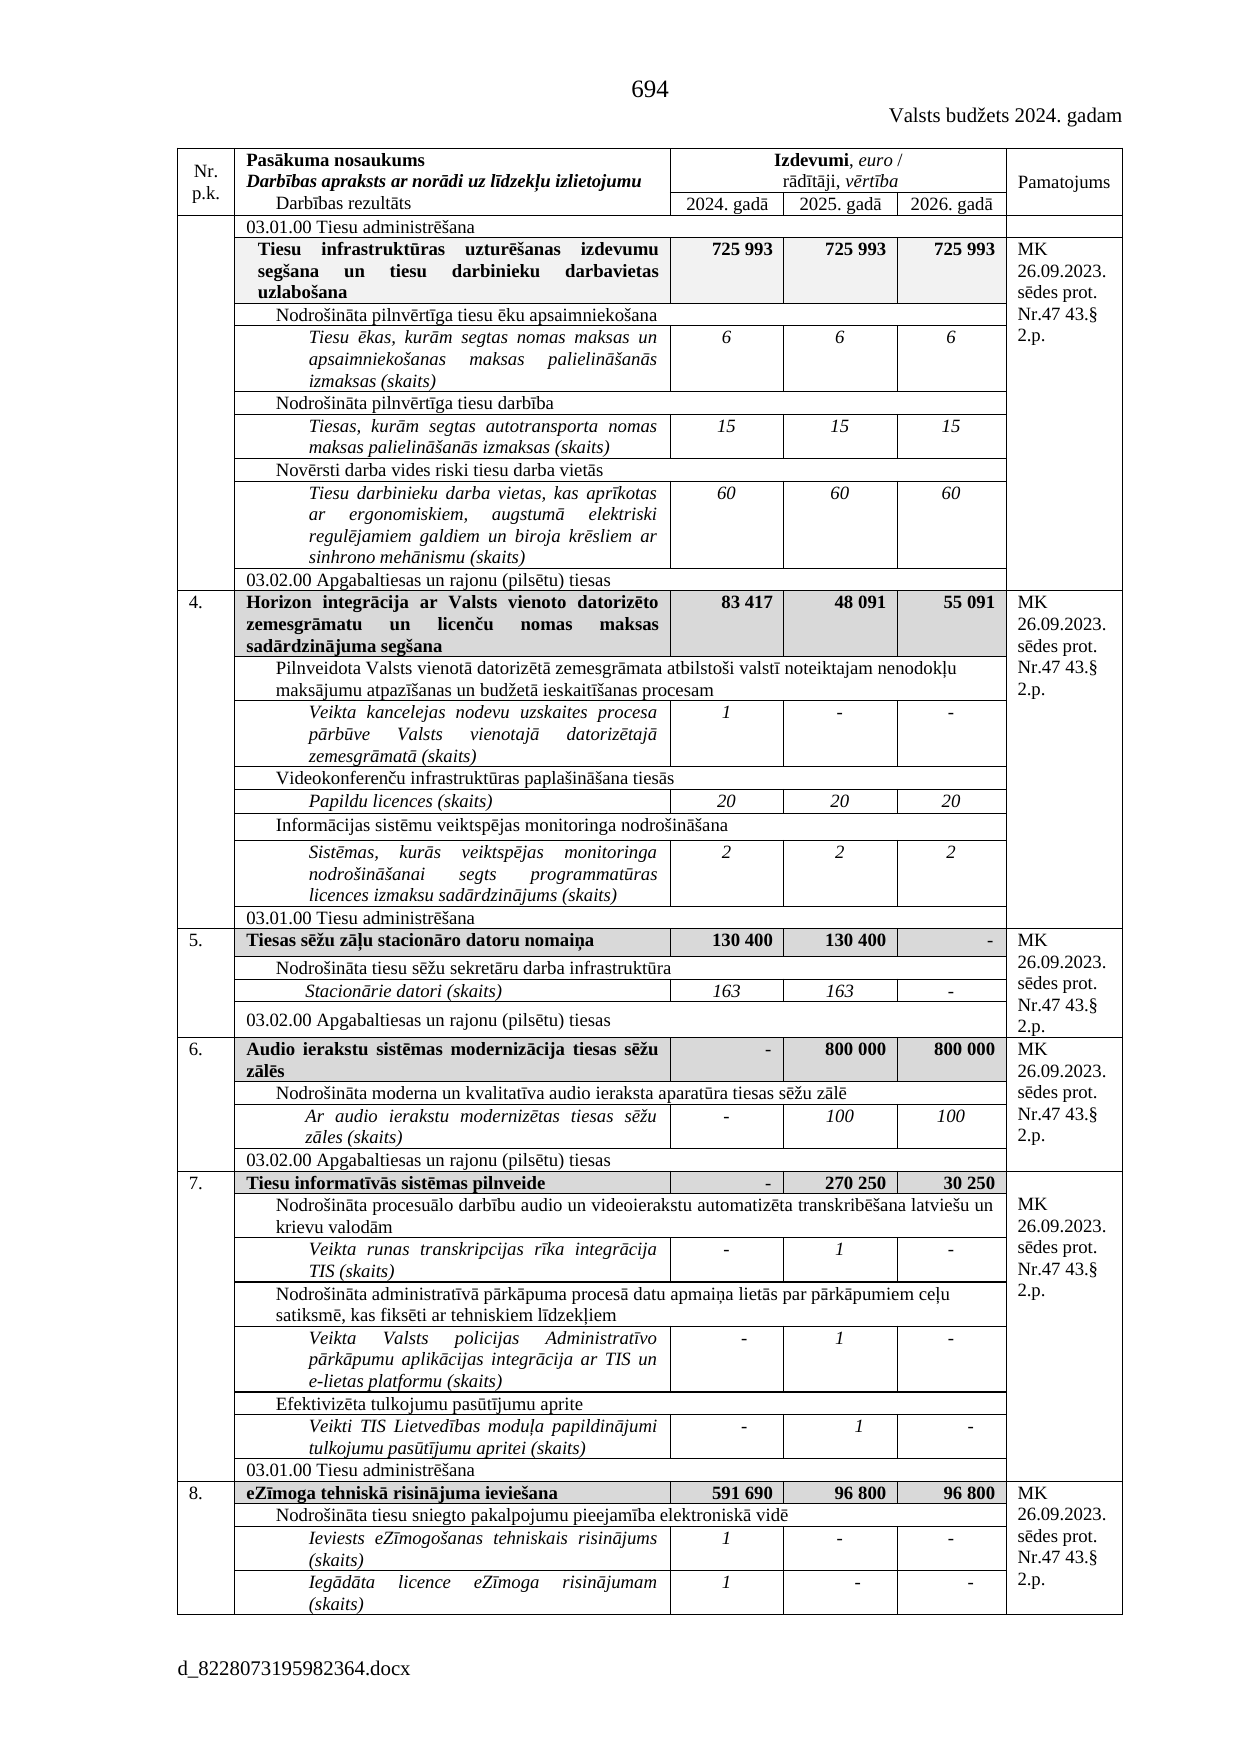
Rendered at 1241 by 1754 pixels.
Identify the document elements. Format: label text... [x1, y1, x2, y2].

table_cell Informācijas sistēmu veiktspējas monitoringa nodrošināšana [235, 814, 1006, 840]
table_cell - [671, 1172, 783, 1193]
table_cell 03.02.00 Apgabaltiesas un rajonu (pilsētu) tiesas [235, 1002, 1006, 1037]
table_cell 725 993 [898, 238, 1006, 303]
table_cell 6 [784, 326, 897, 391]
table_cell 130 400 [671, 929, 783, 956]
table_cell 96 800 [898, 1482, 1006, 1503]
table_cell 20 [671, 790, 783, 813]
table_cell - [671, 1238, 783, 1281]
table_cell MK 26.09.2023. sēdes prot. Nr.47 43.§ 2.p. [1007, 1172, 1122, 1481]
table_cell 2024. gadā [671, 193, 783, 214]
table_cell 2 [898, 841, 1006, 906]
table_cell 30 250 [898, 1172, 1006, 1193]
table_cell 8. [178, 1482, 234, 1614]
table_cell Veikta kancelejas nodevu uzskaites procesa pārbūve Valsts vienotajā datorizētajā zemesgrāmatā (skaits) [235, 701, 670, 766]
table_cell 03.01.00 Tiesu administrēšana [235, 216, 1006, 237]
table_cell 270 250 [784, 1172, 897, 1193]
table_cell - [671, 1327, 783, 1391]
table_cell Iegādāta licence eZīmoga risinājumam (skaits) [235, 1571, 670, 1614]
table_cell Tiesu darbinieku darba vietas, kas aprīkotas ar ergonomiskiem, augstumā elektriski regulējamiem galdiem un biroja krēsliem ar sinhrono mehānismu (skaits) [235, 482, 670, 568]
table_cell 100 [784, 1105, 897, 1148]
table_cell Tiesu ēkas, kurām segtas nomas maksas un apsaimniekošanas maksas palielināšanās izmaksas (skaits) [235, 326, 670, 391]
table_cell 55 091 [898, 591, 1006, 656]
table_cell - [671, 1038, 783, 1081]
table_cell eZīmoga tehniskā risinājuma ieviešana [235, 1482, 670, 1503]
table_cell Nodrošināta tiesu sniegto pakalpojumu pieejamība elektroniskā vidē [235, 1504, 1006, 1526]
table_cell 60 [784, 482, 897, 568]
table_cell - [898, 1415, 1006, 1458]
table_cell 5. [178, 929, 234, 1037]
table_cell 163 [784, 980, 897, 1001]
table_cell 83 417 [671, 591, 783, 656]
table_cell 20 [898, 790, 1006, 813]
table_cell 130 400 [784, 929, 897, 956]
table_cell MK 26.09.2023. sēdes prot. Nr.47 43.§ 2.p. [1007, 1038, 1122, 1171]
table_cell 20 [784, 790, 897, 813]
table_cell 2026. gadā [898, 193, 1006, 214]
table_cell - [784, 1527, 897, 1570]
table_header Pamatojums [1007, 149, 1122, 214]
table_cell Efektivizēta tulkojumu pasūtījumu aprite [235, 1393, 1006, 1414]
table_cell 4. [178, 591, 234, 928]
table_cell 03.01.00 Tiesu administrēšana [235, 1459, 1006, 1481]
table_header Pasākuma nosaukums Darbības apraksts ar norādi uz līdzekļu izlietojumu Darbības rezultāts Rezultatīvais rādītājs Programmas (apakšprogrammas) kods un nosaukums [235, 149, 670, 214]
table_cell Pilnveidota Valsts vienotā datorizētā zemesgrāmata atbilstoši valstī noteiktajam nenodokļu maksājumu atpazīšanas un budžetā ieskaitīšanas procesam [235, 657, 1006, 700]
table_cell Tiesas, kurām segtas autotransporta nomas maksas palielināšanās izmaksas (skaits) [235, 415, 670, 458]
table_cell Stacionārie datori (skaits) [235, 980, 670, 1001]
table_cell Ieviests eZīmogošanas tehniskais risinājums (skaits) [235, 1527, 670, 1570]
table_cell Videokonferenču infrastruktūras paplašināšana tiesās [235, 767, 1006, 789]
table_cell Veikti TIS Lietvedības moduļa papildinājumi tulkojumu pasūtījumu apritei (skaits) [235, 1415, 670, 1458]
table_cell 1 [784, 1327, 897, 1391]
table_header Nr. p.k. [178, 149, 234, 214]
table_cell 163 [671, 980, 783, 1001]
table_cell MK 26.09.2023. sēdes prot. Nr.47 43.§ 2.p. [1007, 929, 1122, 1037]
table_cell MK 26.09.2023. sēdes prot. Nr.47 43.§ 2.p. [1007, 1482, 1122, 1614]
table_cell Tiesu infrastruktūras uzturēšanas izdevumu segšana un tiesu darbinieku darbavietas uzlabošana [235, 238, 670, 303]
table_cell 15 [784, 415, 897, 458]
table_cell 7. [178, 1172, 234, 1481]
table_cell Veikta runas transkripcijas rīka integrācija TIS (skaits) [235, 1238, 670, 1281]
table_cell 1 [671, 1571, 783, 1614]
table_cell - [898, 980, 1006, 1001]
table_cell Audio ierakstu sistēmas modernizācija tiesas sēžu zālēs [235, 1038, 670, 1081]
table_cell Nodrošināta administratīvā pārkāpuma procesā datu apmaiņa lietās par pārkāpumiem ceļu satiksmē, kas fiksēti ar tehniskiem līdzekļiem [235, 1283, 1006, 1326]
table_cell Ar audio ierakstu modernizētas tiesas sēžu zāles (skaits) [235, 1105, 670, 1148]
table_cell Nodrošināta pilnvērtīga tiesu darbība [235, 392, 1006, 414]
table_cell 60 [671, 482, 783, 568]
table_cell 1 [671, 701, 783, 766]
table_cell 96 800 [784, 1482, 897, 1503]
table_cell 03.02.00 Apgabaltiesas un rajonu (pilsētu) tiesas [235, 569, 1006, 590]
table_cell 591 690 [671, 1482, 783, 1503]
table_cell - [898, 701, 1006, 766]
table_cell 1 [671, 1527, 783, 1570]
table_cell 2025. gadā [784, 193, 897, 214]
table_cell - [671, 1415, 783, 1458]
table_cell 1 [784, 1238, 897, 1281]
table_cell Tiesas sēžu zāļu stacionāro datoru nomaiņa [235, 929, 670, 956]
table_header Izdevumi, euro / rādītāji, vērtība [671, 149, 1006, 192]
table_cell 15 [898, 415, 1006, 458]
table_cell Nodrošināta pilnvērtīga tiesu ēku apsaimniekošana [235, 304, 1006, 325]
table_cell MK 26.09.2023. sēdes prot. Nr.47 43.§ 2.p. [1007, 591, 1122, 928]
table_cell 800 000 [898, 1038, 1006, 1081]
table_cell Horizon integrācija ar Valsts vienoto datorizēto zemesgrāmatu un licenču nomas maksas sadārdzinājuma segšana [235, 591, 670, 656]
table_cell - [898, 1571, 1006, 1614]
table_cell Nodrošināta moderna un kvalitatīva audio ieraksta aparatūra tiesas sēžu zālē [235, 1082, 1006, 1104]
table_cell 2 [671, 841, 783, 906]
table_cell Nodrošināta tiesu sēžu sekretāru darba infrastruktūra [235, 957, 1006, 978]
table_cell 800 000 [784, 1038, 897, 1081]
table_cell - [898, 1238, 1006, 1281]
table_cell Novērsti darba vides riski tiesu darba vietās [235, 459, 1006, 481]
table_cell 60 [898, 482, 1006, 568]
table_cell - [671, 1105, 783, 1148]
table_cell - [784, 1571, 897, 1614]
table_cell 6 [898, 326, 1006, 391]
table_cell 48 091 [784, 591, 897, 656]
table_cell Papildu licences (skaits) [235, 790, 670, 813]
table_cell - [898, 1327, 1006, 1391]
table_cell 6 [671, 326, 783, 391]
table_cell Nodrošināta procesuālo darbību audio un videoierakstu automatizēta transkribēšana latviešu un krievu valodām [235, 1194, 1006, 1237]
table_cell - [898, 929, 1006, 956]
table_cell 725 993 [671, 238, 783, 303]
table_cell 1 [784, 1415, 897, 1458]
table_cell 03.02.00 Apgabaltiesas un rajonu (pilsētu) tiesas [235, 1149, 1006, 1171]
table_cell 725 993 [784, 238, 897, 303]
table_cell 100 [898, 1105, 1006, 1148]
table_cell Sistēmas, kurās veiktspējas monitoringa nodrošināšanai segts programmatūras licences izmaksu sadārdzinājums (skaits) [235, 841, 670, 906]
table_cell Veikta Valsts policijas Administratīvo pārkāpumu aplikācijas integrācija ar TIS un e-lietas platformu (skaits) [235, 1327, 670, 1391]
table_cell 2 [784, 841, 897, 906]
table_cell 6. [178, 1038, 234, 1171]
table_cell - [784, 701, 897, 766]
table_cell - [898, 1527, 1006, 1570]
table_cell 15 [671, 415, 783, 458]
table_cell Tiesu informatīvās sistēmas pilnveide [235, 1172, 670, 1193]
table_cell MK 26.09.2023. sēdes prot. Nr.47 43.§ 2.p. [1007, 238, 1122, 590]
table_cell 03.01.00 Tiesu administrēšana [235, 907, 1006, 928]
